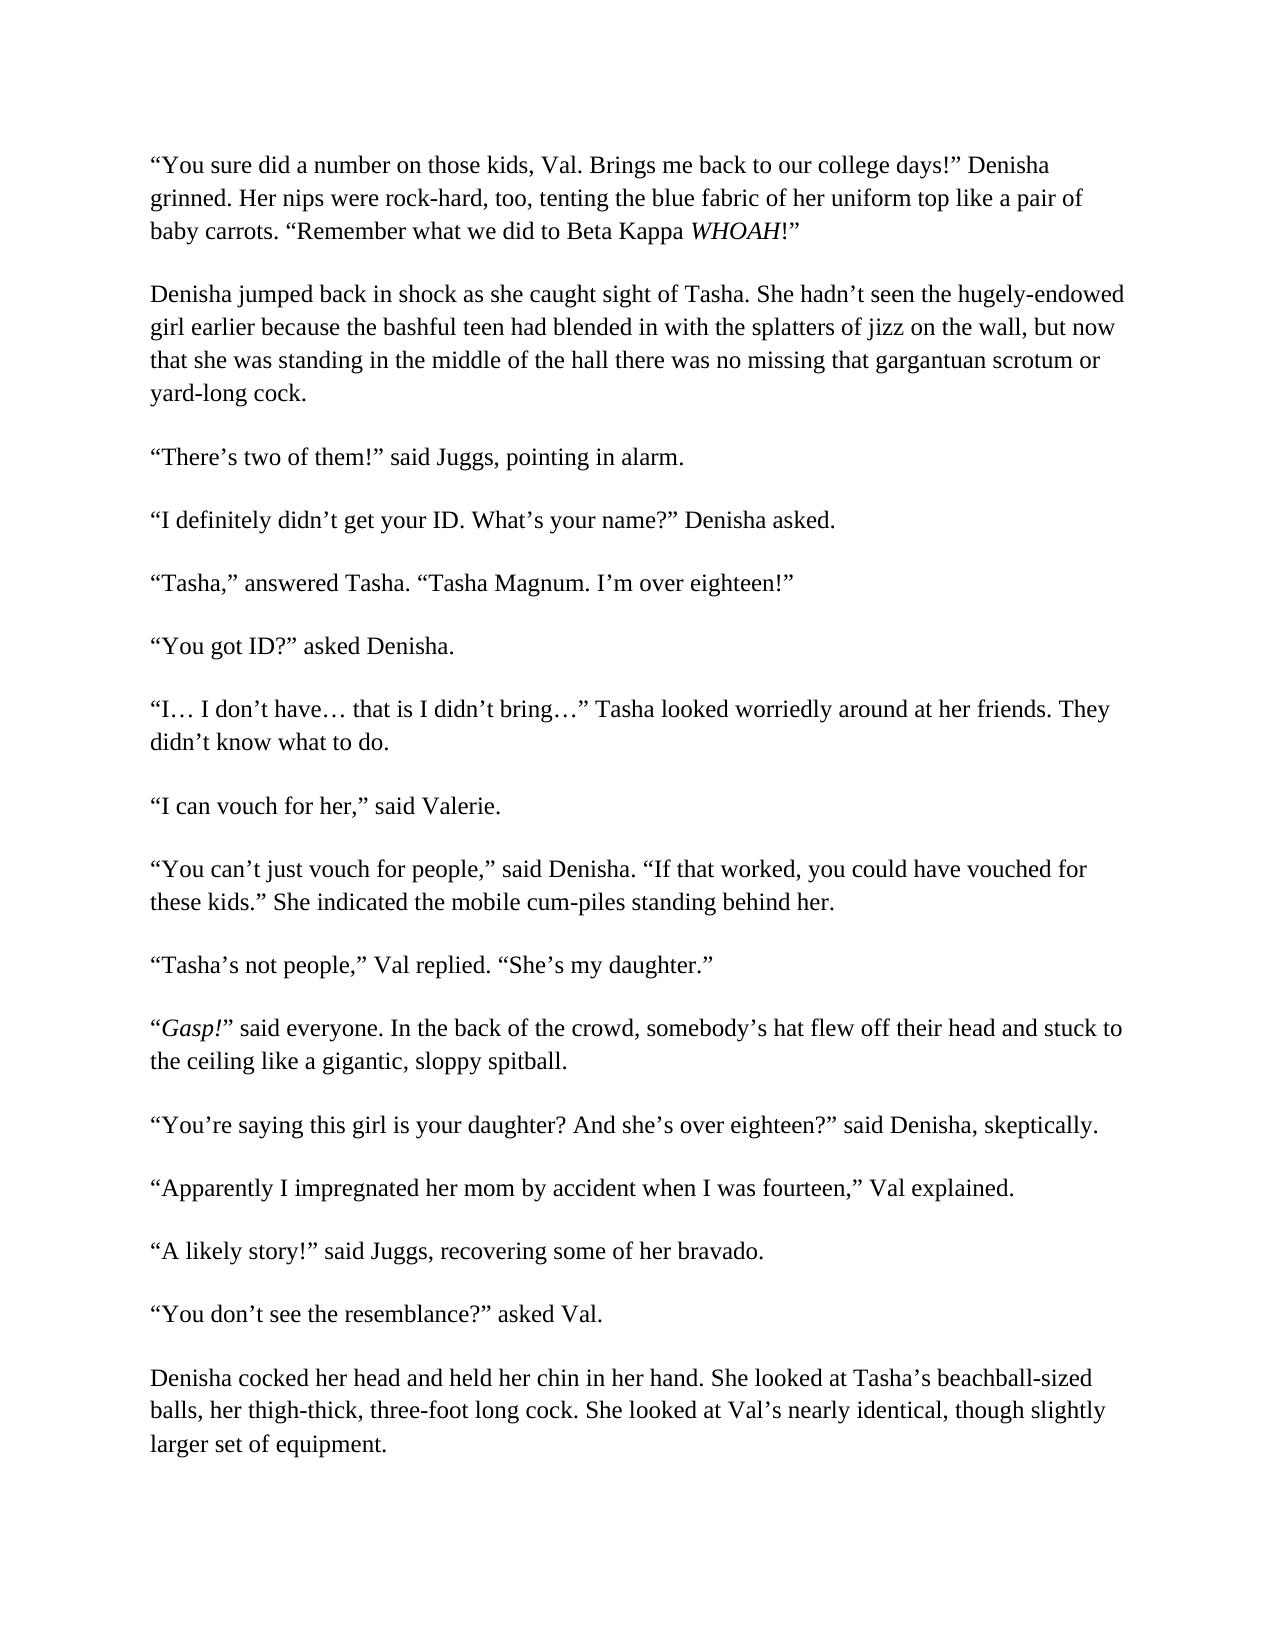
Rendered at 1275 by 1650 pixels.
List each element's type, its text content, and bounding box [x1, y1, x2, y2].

text “You don’t see the resemblance?” asked Val. [150, 1299, 1125, 1328]
text “There’s two of them!” said Juggs, pointing in alarm. [150, 442, 1125, 470]
text “Tasha,” answered Tasha. “Tasha Magnum. I’m over eighteen!” [150, 568, 1125, 597]
text “I definitely didn’t get your ID. What’s your name?” Denisha asked. [150, 505, 1125, 533]
text “Gasp!” said everyone. In the back of the crowd, somebody’s hat flew off their head and stuck to the ceiling like a gigantic, sloppy spitball. [150, 1013, 1125, 1075]
text “You got ID?” asked Denisha. [150, 631, 1125, 660]
text “A likely story!” said Juggs, recovering some of her bravado. [150, 1236, 1125, 1265]
text “You can’t just vouch for people,” said Denisha. “If that worked, you could have vouched for these kids.” She indicated the mobile cum-piles standing behind her. [150, 854, 1125, 916]
text Denisha jumped back in shock as she caught sight of Tasha. She hadn’t seen the hugely-endowed girl earlier because the bashful teen had blended in with the splatters of jizz on the wall, but now that she was standing in the middle of the hall there was no missing that gargantuan scrotum or yard-long cock. [150, 279, 1125, 407]
text “You’re saying this girl is your daughter? And she’s over eighteen?” said Denisha, skeptically. [150, 1110, 1125, 1138]
text “Tasha’s not people,” Val replied. “She’s my daughter.” [150, 950, 1125, 979]
text “I can vouch for her,” said Valerie. [150, 791, 1125, 819]
text Denisha cocked her head and held her chin in her hand. She looked at Tasha’s beachball-sized balls, her thigh-thick, three-foot long cock. She looked at Val’s nearly identical, though slightly larger set of equipment. [150, 1363, 1125, 1457]
text “You sure did a number on those kids, Val. Brings me back to our college days!” Denisha grinned. Her nips were rock-hard, too, tenting the blue fabric of her uniform top like a pair of baby carrots. “Remember what we did to Beta Kappa WHOAH!” [150, 150, 1125, 245]
text “I… I don’t have… that is I didn’t bring…” Tasha looked worriedly around at her friends. They didn’t know what to do. [150, 694, 1125, 756]
text “Apparently I impregnated her mom by accident when I was fourteen,” Val explained. [150, 1173, 1125, 1202]
